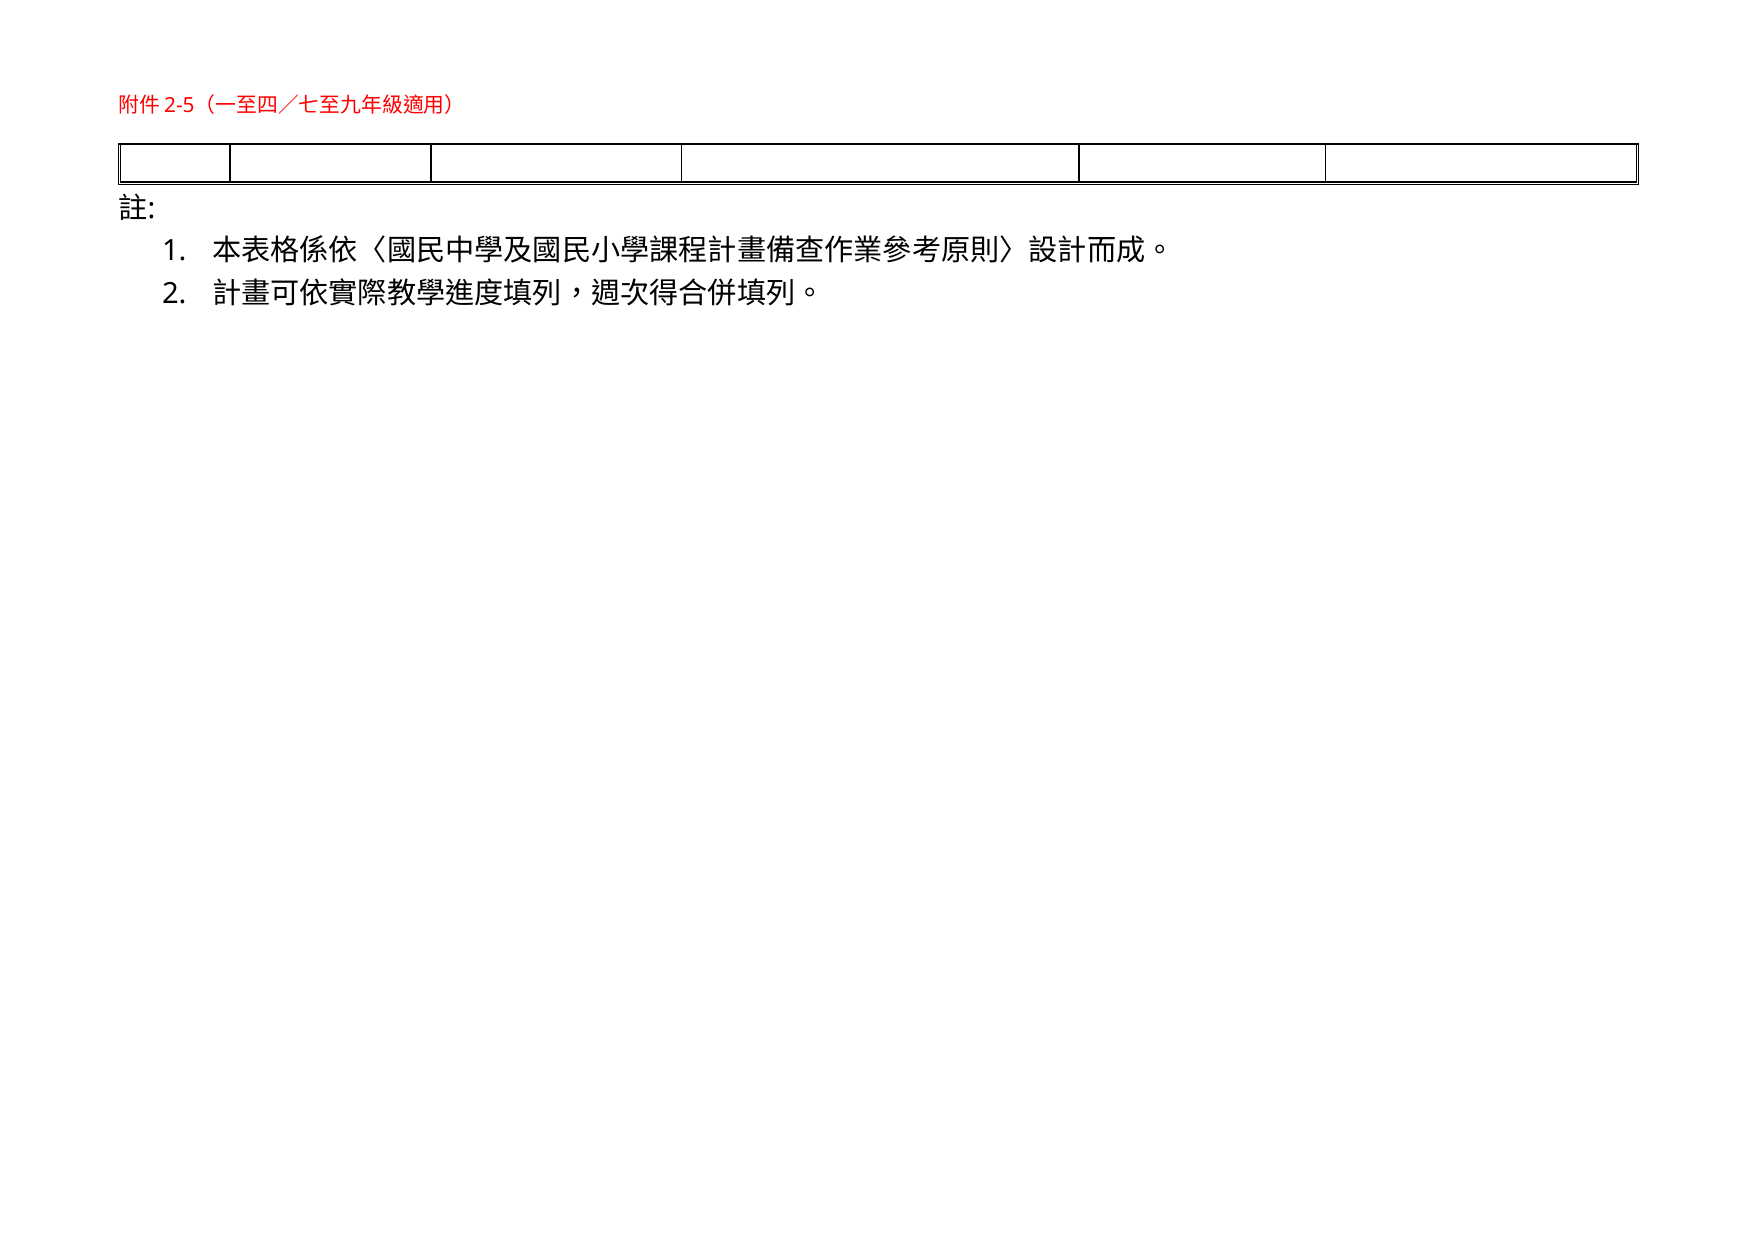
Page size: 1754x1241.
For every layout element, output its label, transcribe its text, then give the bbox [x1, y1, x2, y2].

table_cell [1326, 145, 1636, 181]
list 計畫可依實際教學進度填列，週次得合併填列。 [162, 269, 1636, 312]
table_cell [682, 145, 1078, 181]
table_cell 二十 [121, 145, 229, 181]
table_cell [1080, 145, 1325, 181]
list 本表格係依〈國民中學及國民小學課程計畫備查作業參考原則〉設計而成。 [162, 227, 1636, 269]
text 註: [118, 185, 1636, 227]
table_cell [432, 145, 681, 181]
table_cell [231, 145, 430, 181]
